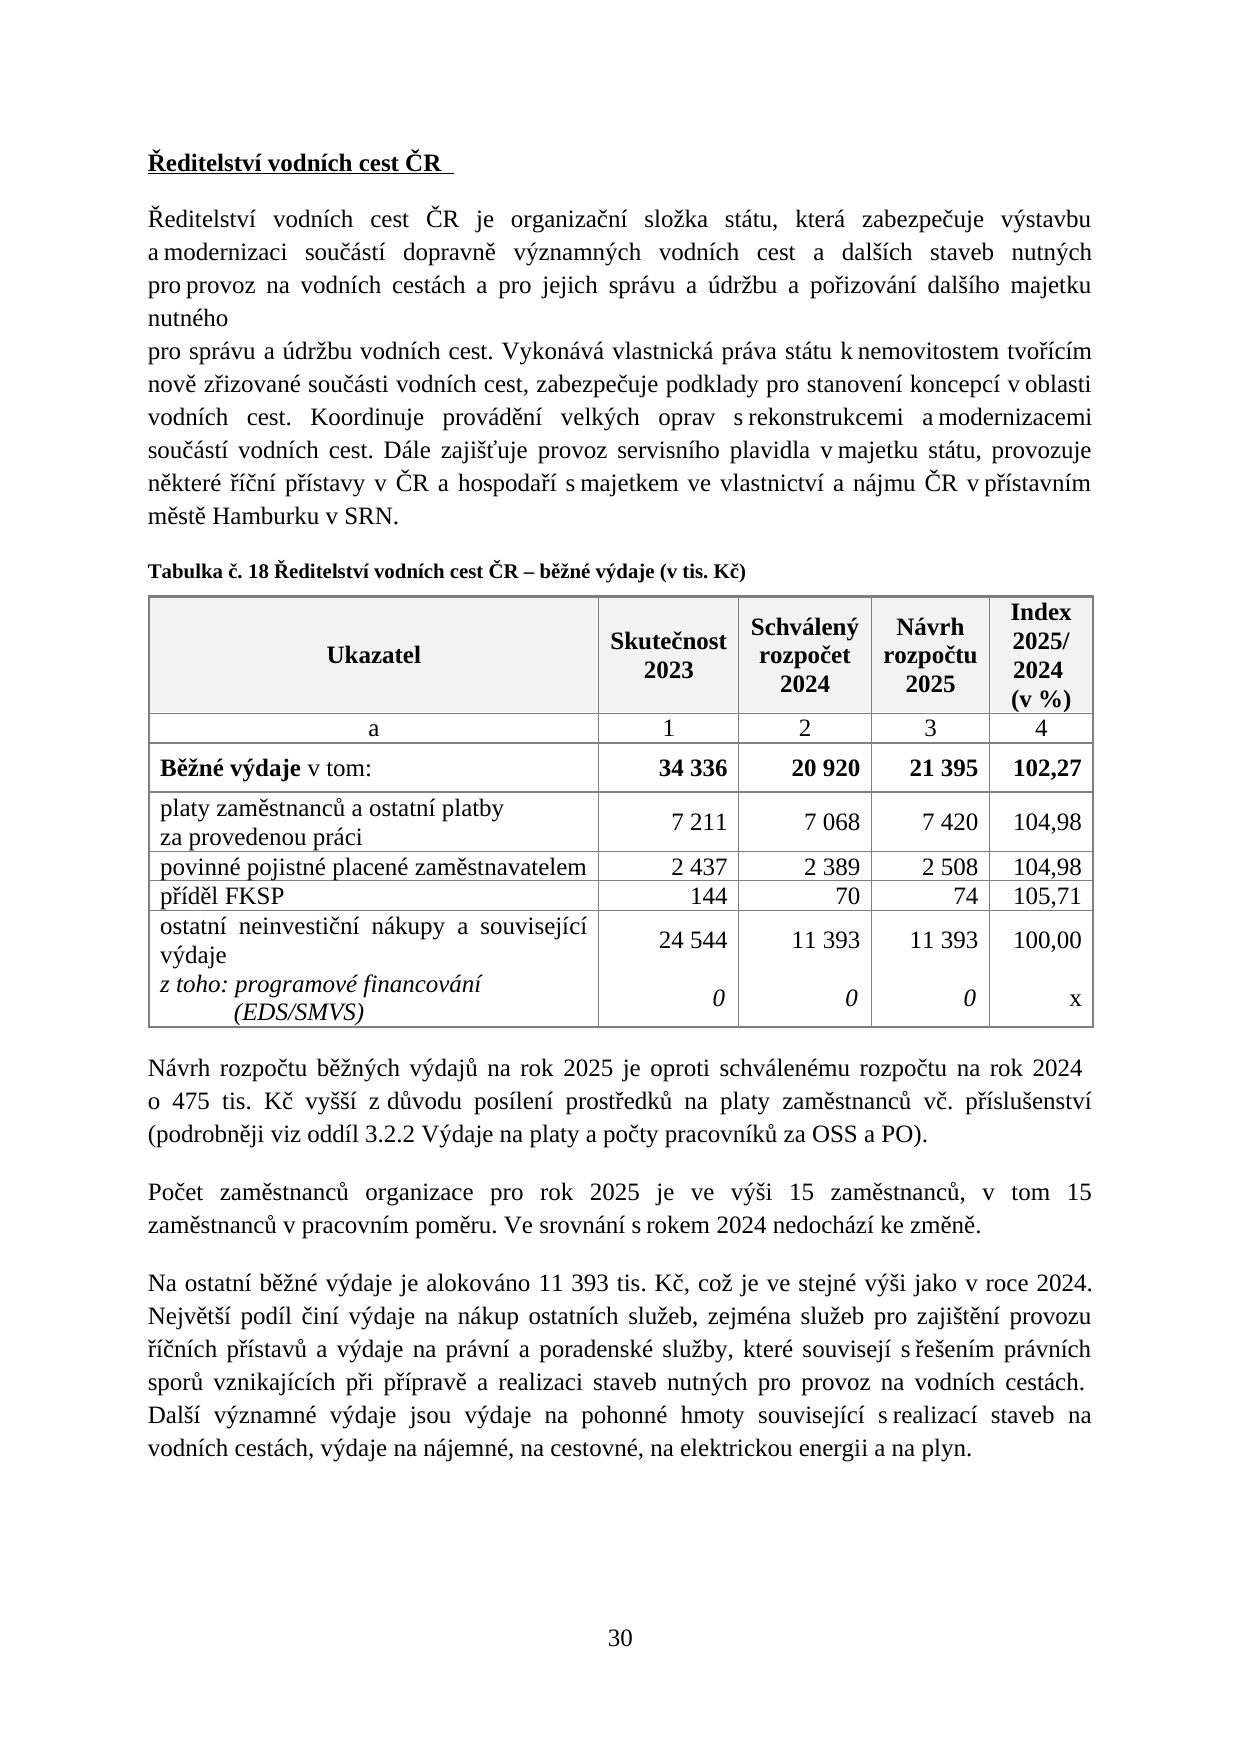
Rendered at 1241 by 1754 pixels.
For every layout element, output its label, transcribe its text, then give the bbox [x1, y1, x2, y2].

table_cell povinné pojistné placené zaměstnavatelem [150, 852, 598, 880]
table_cell 4 [990, 714, 1092, 742]
table_cell 34 336 [599, 744, 738, 791]
table_cell platy zaměstnanců a ostatní platby za provedenou práci [150, 793, 598, 851]
text Na ostatní běžné výdaje je alokováno 11 393 tis. Kč, což je ve stejné výši jako v roce 2024. Největší podíl činí výdaje na nákup ostatních služeb, zejména služeb pro zajištění provozu říčních přístavů a výdaje na právní a poradenské služby, které souvisejí s řešením právních sporů vznikajících při přípravě a realizaci staveb nutných pro provoz na vodních cestách. Další významné výdaje jsou výdaje na pohonné hmoty související s realizací staveb na vodních cestách, výdaje na nájemné, na cestovné, na elektrickou energii a na plyn. [148, 1268, 1093, 1462]
table_cell 0 [872, 969, 989, 1026]
table_cell 3 [872, 714, 989, 742]
table_cell 144 [599, 881, 738, 910]
table_cell a [150, 714, 598, 742]
table_cell 2 508 [872, 852, 989, 880]
table_cell 11 393 [872, 911, 989, 969]
table_cell 7 211 [599, 793, 738, 851]
table_cell 100,00 [990, 911, 1092, 969]
table_cell 11 393 [739, 911, 871, 969]
table_cell z toho: programové financování (EDS/SMVS) [150, 969, 598, 1026]
table_cell 1 [599, 714, 738, 742]
table_cell 21 395 [872, 744, 989, 791]
table_cell 0 [599, 969, 738, 1026]
table_cell 0 [739, 969, 871, 1026]
text Ředitelství vodních cest ČR je organizační složka státu, která zabezpečuje výstavbu a modernizaci součástí dopravně významných vodních cest a dalších staveb nutných pro provoz na vodních cestách a pro jejich správu a údržbu a pořizování dalšího majetku nutného pro správu a údržbu vodních cest. Vykonává vlastnická práva státu k nemovitostem tvořícím nově zřizované součásti vodních cest, zabezpečuje podklady pro stanovení koncepcí v oblasti vodních cest. Koordinuje provádění velkých oprav s rekonstrukcemi a modernizacemi součástí vodních cest. Dále zajišťuje provoz servisního plavidla v majetku státu, provozuje některé říční přístavy v ČR a hospodaří s majetkem ve vlastnictví a nájmu ČR v přístavním městě Hamburku v SRN. [148, 204, 1093, 529]
table_cell 102,27 [990, 744, 1092, 791]
table_cell 24 544 [599, 911, 738, 969]
table_header Návrh rozpočtu 2025 [872, 598, 989, 712]
table_header Ukazatel [150, 598, 598, 712]
table_cell 70 [739, 881, 871, 910]
text Návrh rozpočtu běžných výdajů na rok 2025 je oproti schválenému rozpočtu na rok 2024 o 475 tis. Kč vyšší z důvodu posílení prostředků na platy zaměstnanců vč. příslušenství (podrobněji viz oddíl 3.2.2 Výdaje na platy a počty pracovníků za OSS a PO). [148, 1053, 1093, 1148]
table_cell 7 420 [872, 793, 989, 851]
table_cell 2 437 [599, 852, 738, 880]
table_cell 104,98 [990, 793, 1092, 851]
table_header Index 2025/ 2024 (v %) [990, 598, 1092, 712]
subtitle Ředitelství vodních cest ČR [148, 148, 1093, 176]
text Počet zaměstnanců organizace pro rok 2025 je ve výši 15 zaměstnanců, v tom 15 zaměstnanců v pracovním poměru. Ve srovnání s rokem 2024 nedochází ke změně. [148, 1177, 1093, 1239]
table_cell 2 389 [739, 852, 871, 880]
table_cell 74 [872, 881, 989, 910]
table_cell ostatní neinvestiční nákupy a související výdaje [150, 911, 598, 969]
table_cell 2 [739, 714, 871, 742]
table_cell 104,98 [990, 852, 1092, 880]
table_header Schválený rozpočet 2024 [739, 598, 871, 712]
table_cell 20 920 [739, 744, 871, 791]
table_cell Běžné výdaje v tom: [150, 744, 598, 791]
table_cell 105,71 [990, 881, 1092, 910]
table_cell 7 068 [739, 793, 871, 851]
table_cell x [990, 969, 1092, 1026]
table_header Skutečnost 2023 [599, 598, 738, 712]
table_cell příděl FKSP [150, 881, 598, 910]
text Tabulka č. 18 Ředitelství vodních cest ČR – běžné výdaje (v tis. Kč) [148, 559, 1093, 583]
